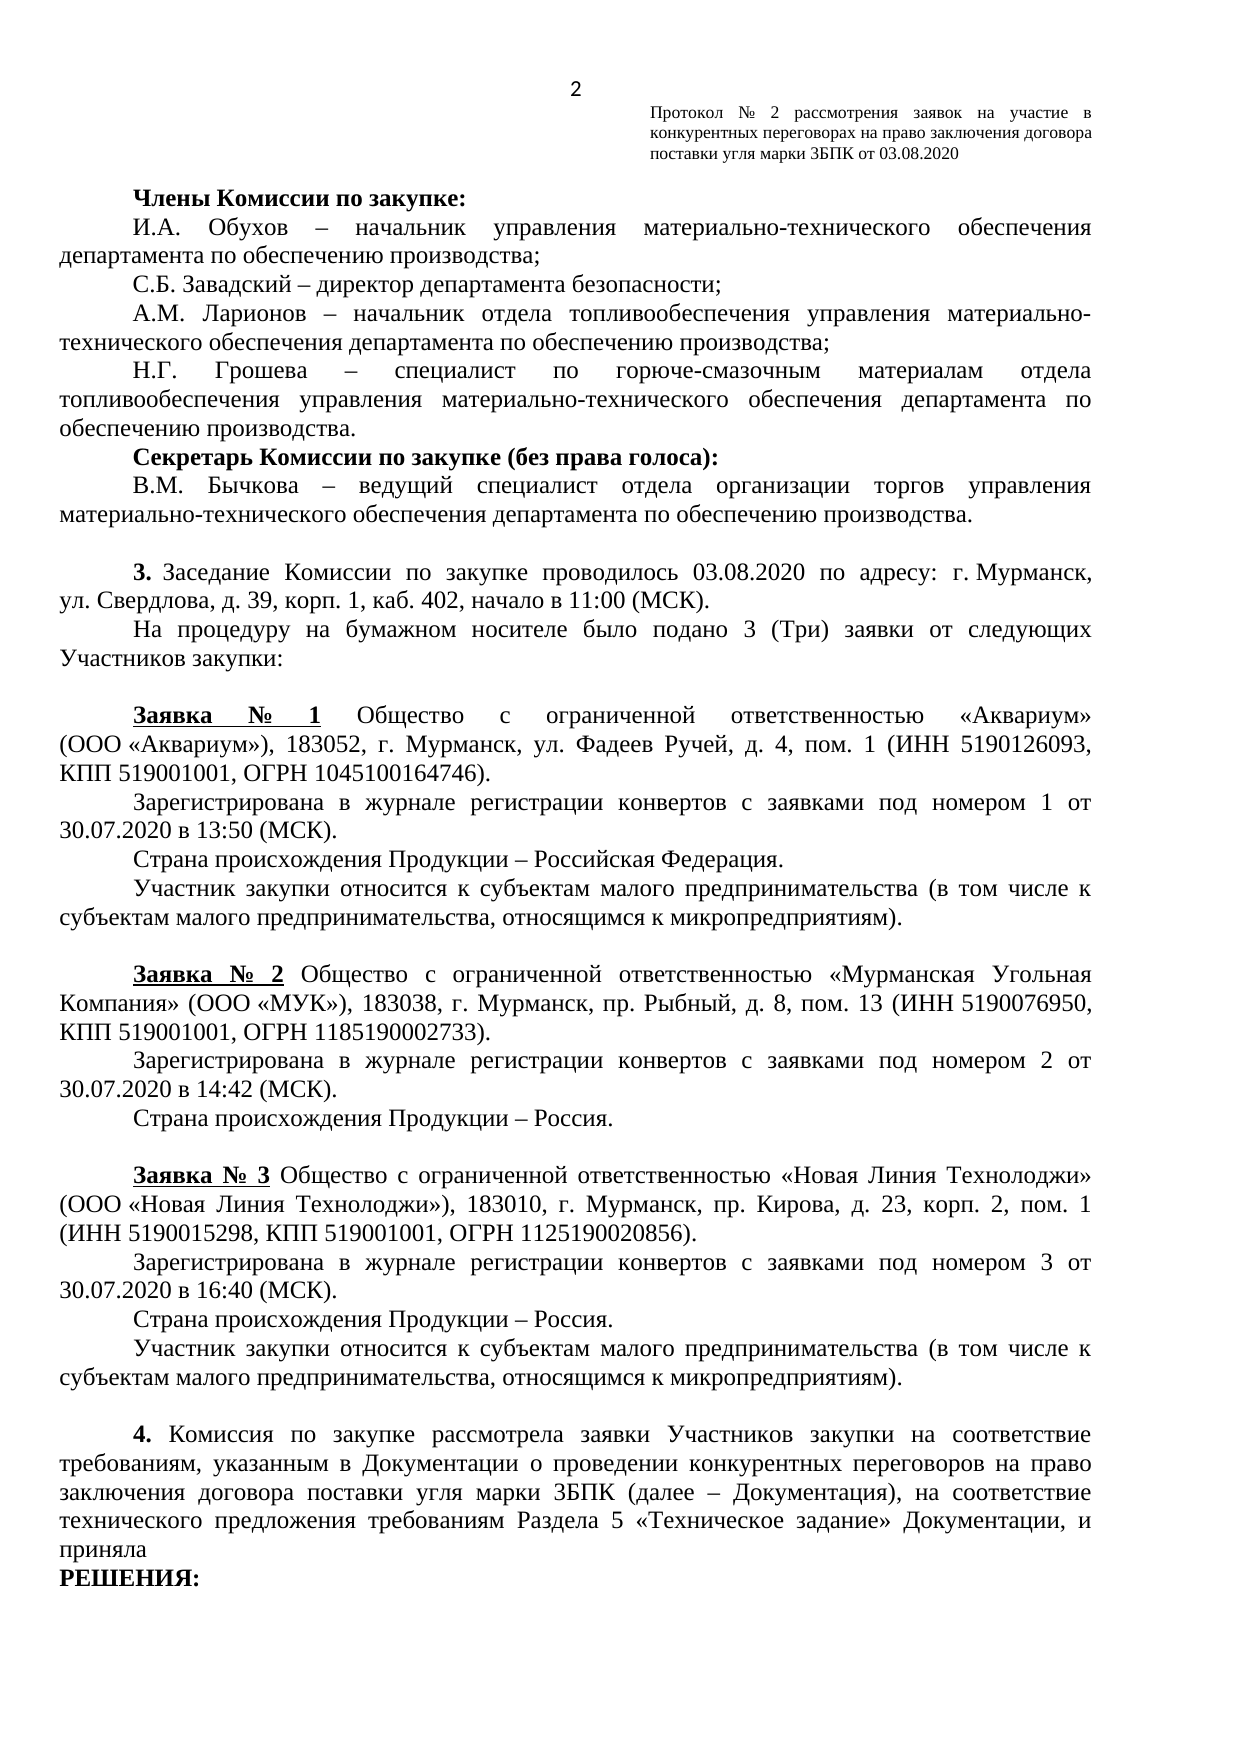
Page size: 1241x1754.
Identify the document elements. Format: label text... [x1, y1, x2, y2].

text И.А. Обухов – начальник управления материально-технического обеспечения департамента по обеспечению производства; [59, 212, 1092, 269]
text Страна происхождения Продукции – Россия. [59, 1304, 1092, 1333]
text А.М. Ларионов – начальник отдела топливообеспечения управления материально-технического обеспечения департамента по обеспечению производства; [59, 298, 1092, 356]
text Участник закупки относится к субъектам малого предпринимательства (в том числе к субъектам малого предпринимательства, относящимся к микропредприятиям). [59, 873, 1092, 931]
text Участник закупки относится к субъектам малого предпринимательства (в том числе к субъектам малого предпринимательства, относящимся к микропредприятиям). [59, 1333, 1092, 1391]
text В.М. Бычкова – ведущий специалист отдела организации торгов управления материально-технического обеспечения департамента по обеспечению производства. [59, 471, 1092, 528]
text С.Б. Завадский – директор департамента безопасности; [59, 269, 1092, 298]
text Зарегистрирована в журнале регистрации конвертов с заявками под номером 3 от 30.07.2020 в 16:40 (МСК). [59, 1247, 1092, 1304]
subtitle Заявка № 3 Общество с ограниченной ответственностью «Новая Линия Технолоджи» (ООО «Новая Линия Технолоджи»), 183010, г. Мурманск, пр. Кирова, д. 23, корп. 2, пом. 1 (ИНН 5190015298, КПП 519001001, ОГРН 1125190020856). [59, 1161, 1092, 1247]
text Страна происхождения Продукции – Российская Федерация. [59, 844, 1092, 873]
list Заседание Комиссии по закупке проводилось 03.08.2020 по адресу: г. Мурманск, ул. Свердлова, д. 39, корп. 1, каб. 402, начало в 11:00 (МСК). [59, 557, 1092, 614]
text РЕШЕНИЯ: [59, 1563, 1092, 1592]
text На процедуру на бумажном носителе было подано 3 (Три) заявки от следующих Участников закупки: [59, 614, 1092, 672]
text Секретарь Комиссии по закупке (без права голоса): [59, 442, 1092, 471]
text Страна происхождения Продукции – Россия. [59, 1103, 1092, 1132]
text Заявка № 2 Общество с ограниченной ответственностью «Мурманская Угольная Компания» (ООО «МУК»), 183038, г. Мурманск, пр. Рыбный, д. 8, пом. 13 (ИНН 5190076950, КПП 519001001, ОГРН 1185190002733). [59, 959, 1092, 1046]
text Зарегистрирована в журнале регистрации конвертов с заявками под номером 2 от 30.07.2020 в 14:42 (МСК). [59, 1046, 1092, 1103]
text Члены Комиссии по закупке: [59, 183, 1092, 212]
subtitle Заявка № 1 Общество с ограниченной ответственностью «Аквариум» (ООО «Аквариум»), 183052, г. Мурманск, ул. Фадеев Ручей, д. 4, пом. 1 (ИНН 5190126093, КПП 519001001, ОГРН 1045100164746). [59, 701, 1092, 787]
text Зарегистрирована в журнале регистрации конвертов с заявками под номером 1 от 30.07.2020 в 13:50 (МСК). [59, 787, 1092, 844]
subtitle 4. Комиссия по закупке рассмотрела заявки Участников закупки на соответствие требованиям, указанным в Документации о проведении конкурентных переговоров на право заключения договора поставки угля марки 3БПК (далее – Документация), на соответствие технического предложения требованиям Раздела 5 «Техническое задание» Документации, и приняла [59, 1419, 1092, 1563]
text Н.Г. Грошева – специалист по горюче-смазочным материалам отдела топливообеспечения управления материально-технического обеспечения департамента по обеспечению производства. [59, 356, 1092, 442]
